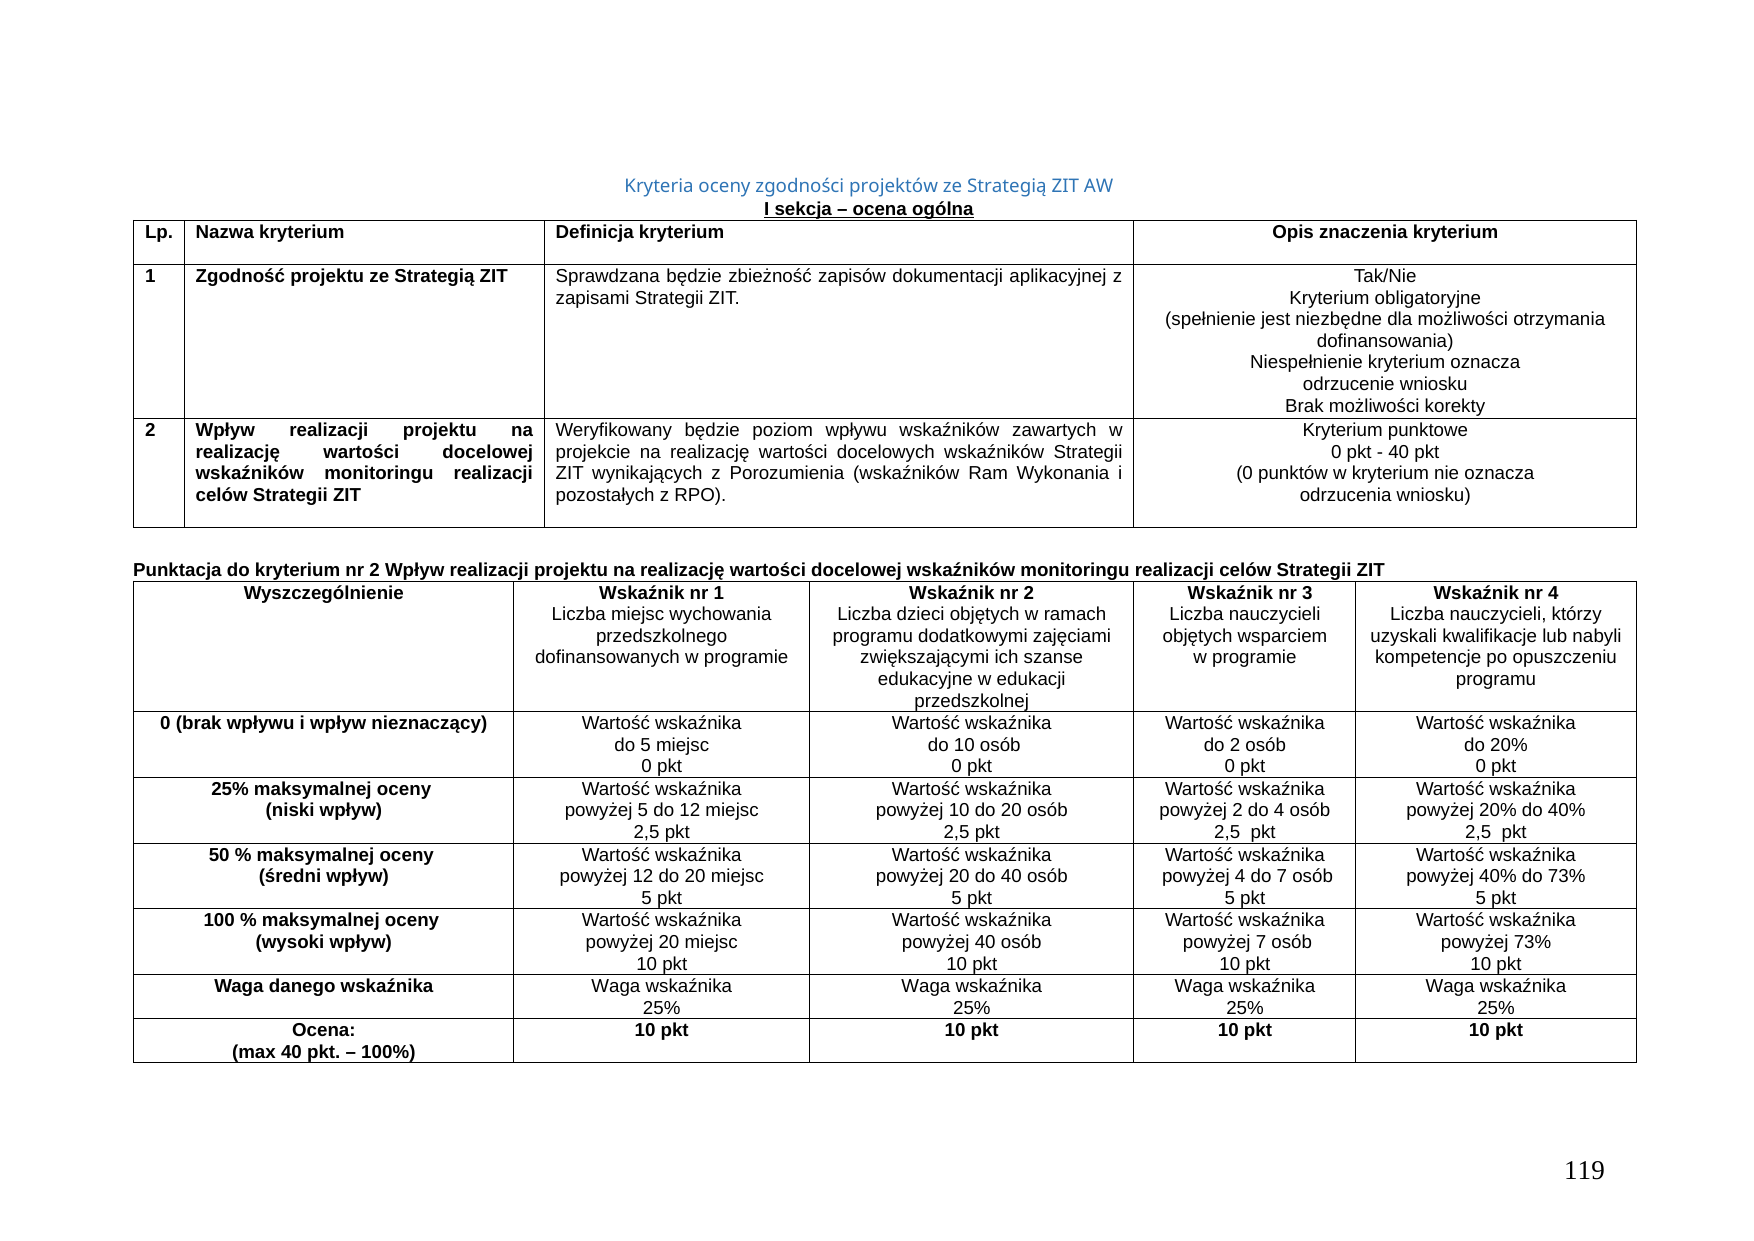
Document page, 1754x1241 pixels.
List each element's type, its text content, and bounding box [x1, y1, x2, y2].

table_cell Wartość wskaźnika powyżej 2 do 4 osób 2,5 pkt [1134, 778, 1355, 842]
table_cell Waga wskaźnika 25% [514, 975, 809, 1018]
table_header Lp. [134, 221, 184, 264]
table_cell Waga wskaźnika 25% [1356, 975, 1636, 1018]
table_header Wskaźnik nr 3 Liczba nauczycieli objętych wsparciem w programie [1134, 582, 1355, 711]
table_cell Wartość wskaźnika powyżej 40% do 73% 5 pkt [1356, 844, 1636, 908]
table_cell Tak/Nie Kryterium obligatoryjne (spełnienie jest niezbędne dla możliwości otrzymania dofinansowania) Niespełnienie kryterium oznacza odrzucenie wniosku Brak możliwości korekty [1134, 265, 1636, 418]
table_cell Wpływ realizacji projektu na realizację wartości docelowej wskaźników monitoringu realizacji celów Strategii ZIT [185, 419, 544, 527]
table_cell 10 pkt [1356, 1019, 1636, 1062]
table_header Definicja kryterium [545, 221, 1133, 264]
table_cell 10 pkt [810, 1019, 1133, 1062]
text I sekcja – ocena ogólna [133, 198, 1604, 220]
table_header Nazwa kryterium [185, 221, 544, 264]
table_cell Wartość wskaźnika powyżej 7 osób 10 pkt [1134, 909, 1355, 974]
table_cell Zgodność projektu ze Strategią ZIT [185, 265, 544, 418]
table_cell Sprawdzana będzie zbieżność zapisów dokumentacji aplikacyjnej z zapisami Strategii ZIT. [545, 265, 1133, 418]
table_cell Wartość wskaźnika powyżej 5 do 12 miejsc 2,5 pkt [514, 778, 809, 842]
table_header Wyszczególnienie [134, 582, 513, 711]
table_cell 1 [134, 265, 184, 418]
table_header Opis znaczenia kryterium [1134, 221, 1636, 264]
table_cell Wartość wskaźnika powyżej 20 miejsc 10 pkt [514, 909, 809, 974]
text Punktacja do kryterium nr 2 Wpływ realizacji projektu na realizację wartości docelowej wskaźników monitoringu realizacji celów Strategii ZIT [133, 559, 1604, 581]
table_cell Wartość wskaźnika powyżej 40 osób 10 pkt [810, 909, 1133, 974]
table_cell Ocena: (max 40 pkt. – 100%) [134, 1019, 513, 1062]
table_cell 100 % maksymalnej oceny (wysoki wpływ) [134, 909, 513, 974]
table_cell Wartość wskaźnika powyżej 20 do 40 osób 5 pkt [810, 844, 1133, 908]
table_header Wskaźnik nr 2 Liczba dzieci objętych w ramach programu dodatkowymi zajęciami zwiększającymi ich szanse edukacyjne w edukacji przedszkolnej [810, 582, 1133, 711]
table_cell Wartość wskaźnika powyżej 20% do 40% 2,5 pkt [1356, 778, 1636, 842]
table_cell Wartość wskaźnika powyżej 12 do 20 miejsc 5 pkt [514, 844, 809, 908]
subtitle Kryteria oceny zgodności projektów ze Strategią ZIT AW [133, 173, 1604, 198]
table_cell Wartość wskaźnika do 2 osób 0 pkt [1134, 712, 1355, 777]
table_cell Weryfikowany będzie poziom wpływu wskaźników zawartych w projekcie na realizację wartości docelowych wskaźników Strategii ZIT wynikających z Porozumienia (wskaźników Ram Wykonania i pozostałych z RPO). [545, 419, 1133, 527]
table_cell Waga wskaźnika 25% [1134, 975, 1355, 1018]
table_cell 0 (brak wpływu i wpływ nieznaczący) [134, 712, 513, 777]
table_cell 10 pkt [514, 1019, 809, 1062]
table_cell Wartość wskaźnika powyżej 4 do 7 osób 5 pkt [1134, 844, 1355, 908]
table_cell Wartość wskaźnika do 10 osób 0 pkt [810, 712, 1133, 777]
table_cell Wartość wskaźnika do 20% 0 pkt [1356, 712, 1636, 777]
table_cell 25% maksymalnej oceny (niski wpływ) [134, 778, 513, 842]
table_cell 50 % maksymalnej oceny (średni wpływ) [134, 844, 513, 908]
table_cell Wartość wskaźnika do 5 miejsc 0 pkt [514, 712, 809, 777]
table_header Wskaźnik nr 4 Liczba nauczycieli, którzy uzyskali kwalifikacje lub nabyli kompetencje po opuszczeniu programu [1356, 582, 1636, 711]
table_cell 2 [134, 419, 184, 527]
table_cell Kryterium punktowe 0 pkt - 40 pkt (0 punktów w kryterium nie oznacza odrzucenia wniosku) [1134, 419, 1636, 527]
table_cell Waga danego wskaźnika [134, 975, 513, 1018]
table_cell Waga wskaźnika 25% [810, 975, 1133, 1018]
table_cell Wartość wskaźnika powyżej 10 do 20 osób 2,5 pkt [810, 778, 1133, 842]
table_header Wskaźnik nr 1 Liczba miejsc wychowania przedszkolnego dofinansowanych w programie [514, 582, 809, 711]
table_cell 10 pkt [1134, 1019, 1355, 1062]
table_cell Wartość wskaźnika powyżej 73% 10 pkt [1356, 909, 1636, 974]
